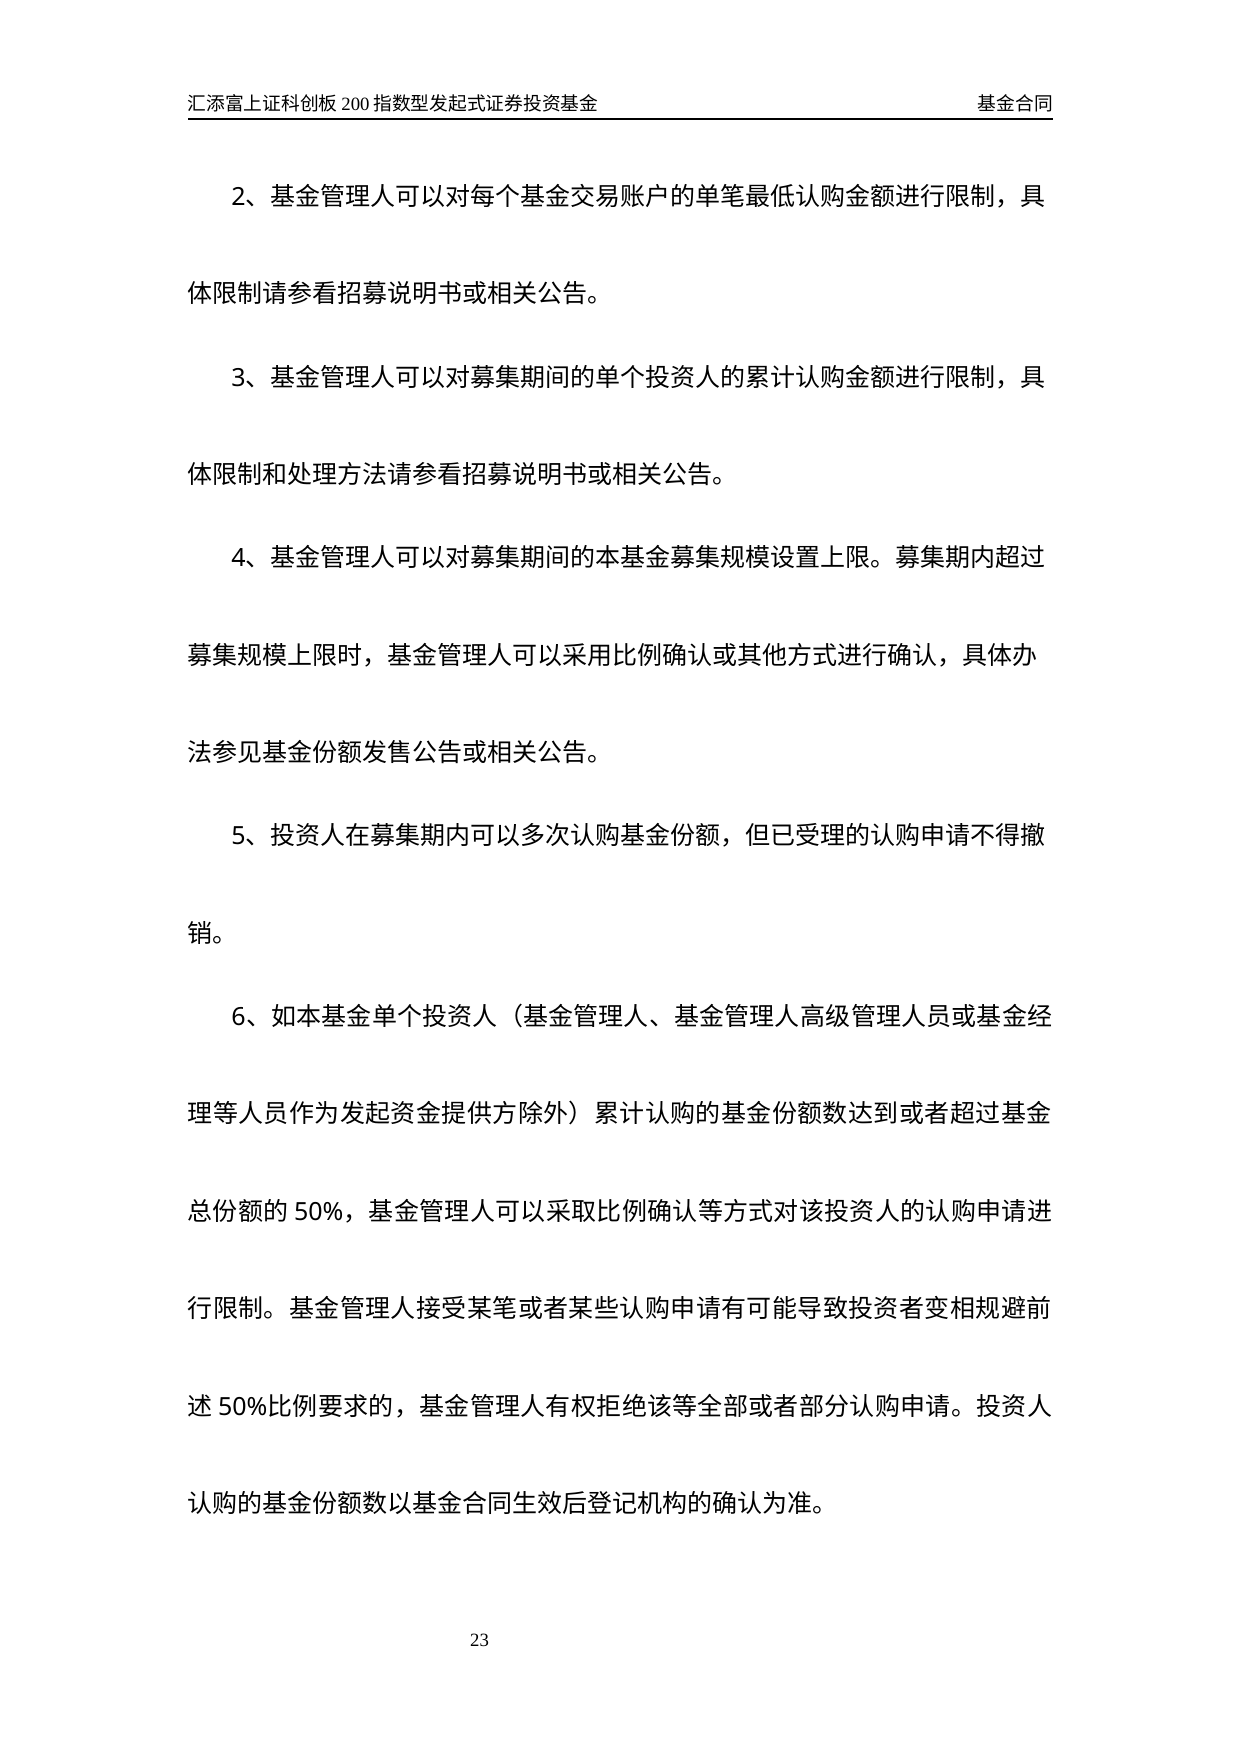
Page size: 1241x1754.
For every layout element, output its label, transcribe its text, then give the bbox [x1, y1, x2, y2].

text 5、投资人在募集期内可以多次认购基金份额，但已受理的认购申请不得撤销。 [187, 801, 1053, 964]
text 6、如本基金单个投资人（基金管理人、基金管理人高级管理人员或基金经理等人员作为发起资金提供方除外）累计认购的基金份额数达到或者超过基金总份额的50%，基金管理人可以采取比例确认等方式对该投资人的认购申请进行限制。基金管理人接受某笔或者某些认购申请有可能导致投资者变相规避前述50%比例要求的，基金管理人有权拒绝该等全部或者部分认购申请。投资人认购的基金份额数以基金合同生效后登记机构的确认为准。 [187, 982, 1053, 1534]
text 3、基金管理人可以对募集期间的单个投资人的累计认购金额进行限制，具体限制和处理方法请参看招募说明书或相关公告。 [187, 343, 1053, 505]
text 2、基金管理人可以对每个基金交易账户的单笔最低认购金额进行限制，具体限制请参看招募说明书或相关公告。 [187, 162, 1053, 324]
text 4、基金管理人可以对募集期间的本基金募集规模设置上限。募集期内超过募集规模上限时，基金管理人可以采用比例确认或其他方式进行确认，具体办法参见基金份额发售公告或相关公告。 [187, 523, 1053, 783]
